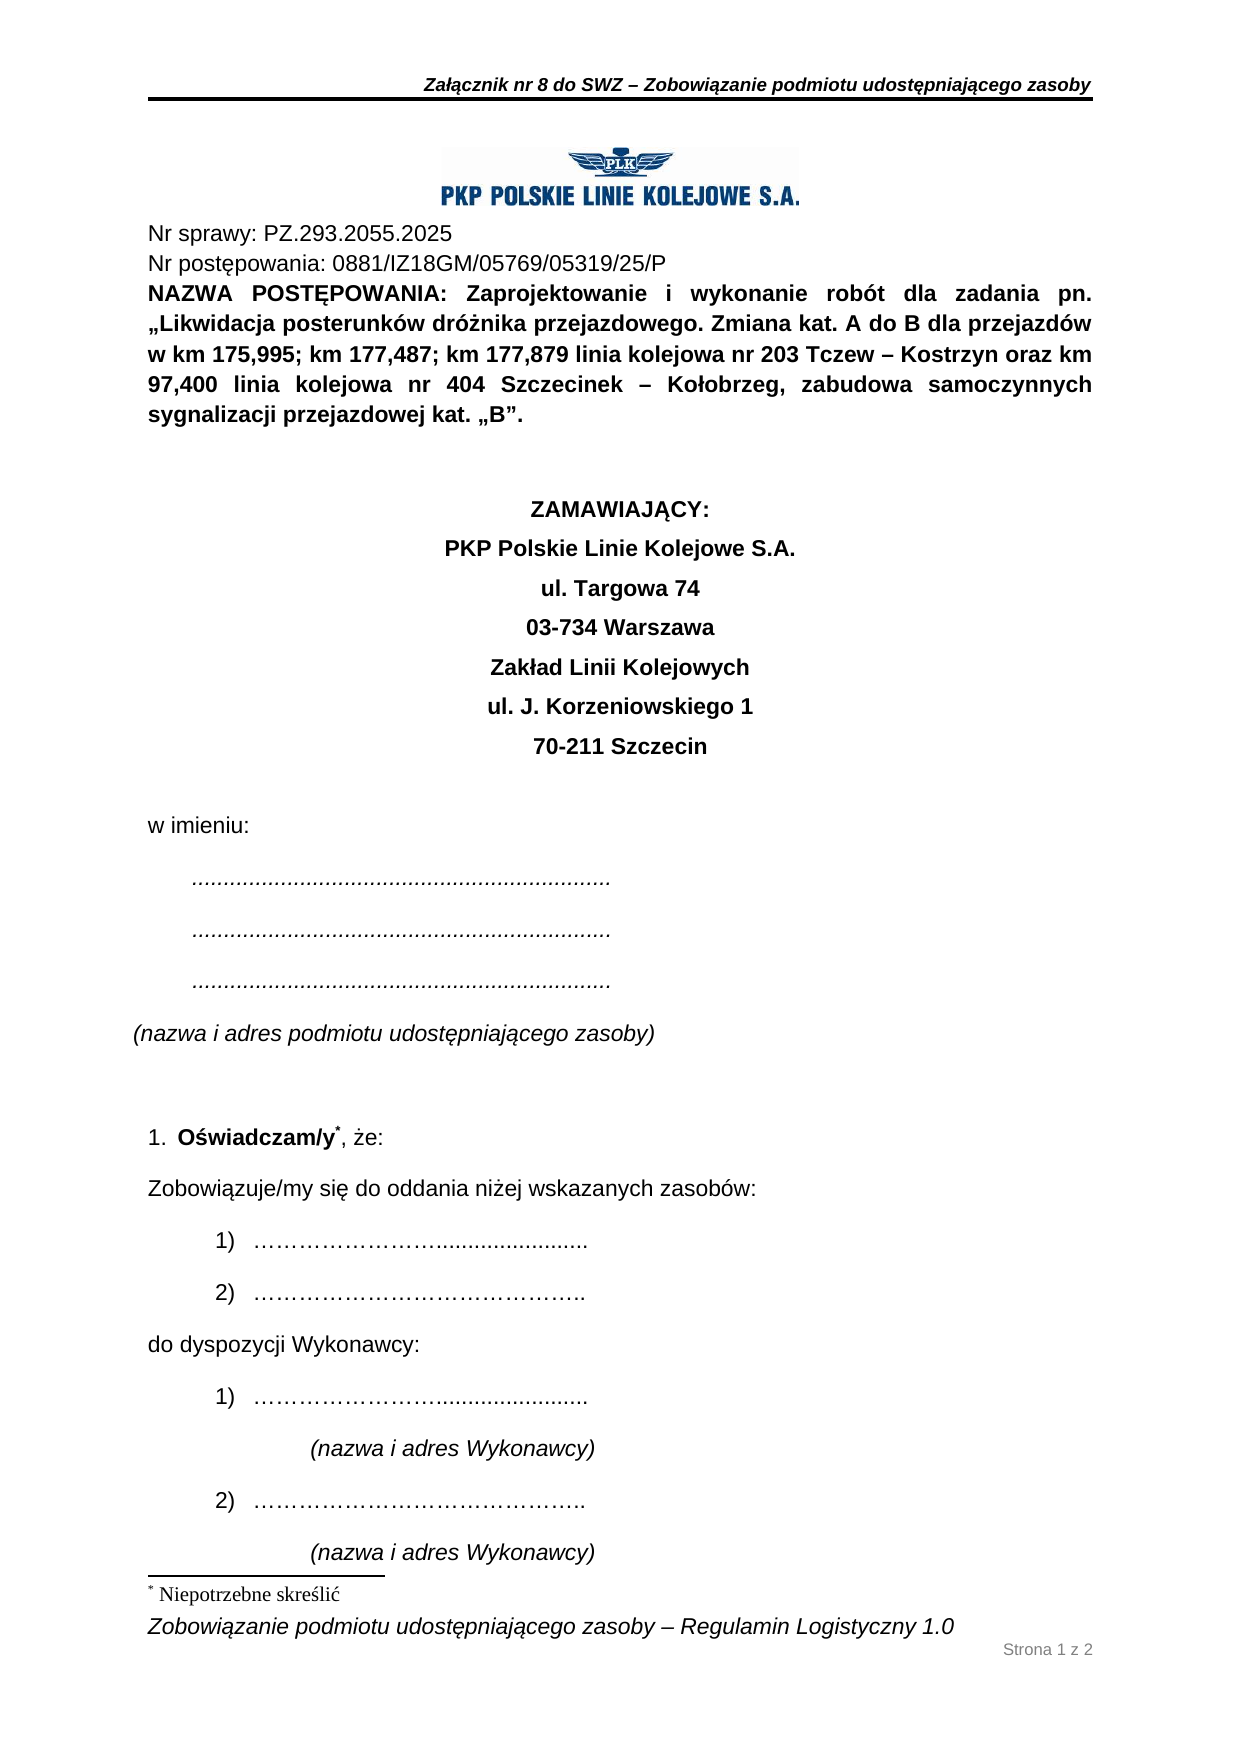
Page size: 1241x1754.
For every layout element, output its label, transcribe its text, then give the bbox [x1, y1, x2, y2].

text w imieniu: [148, 812, 1093, 838]
text Zobowiązuje/my się do oddania niżej wskazanych zasobów: [148, 1175, 1093, 1202]
text (nazwa i adres podmiotu udostępniającego zasoby) [133, 1019, 753, 1046]
list …………………………………….. [215, 1487, 1093, 1514]
picture [441, 147, 799, 206]
text do dyspozycji Wykonawcy: [148, 1331, 1093, 1358]
text ul. Targowa 74 [148, 575, 1093, 601]
text NAZWA POSTĘPOWANIA: Zaprojektowanie i wykonanie robót dla zadania pn. „Likwidacja posterunków dróżnika przejazdowego. Zmiana kat. A do B dla przejazdów w km 175,995; km 177,487; km 177,879 linia kolejowa nr 203 Tczew – Kostrzyn oraz km 97,400 linia kolejowa nr 404 Szczecinek – Kołobrzeg, zabudowa samoczynnych sygnalizacji przejazdowej kat. „B”. [148, 280, 1093, 427]
list Oświadczam/y, że: [148, 1123, 1093, 1150]
text Nr postępowania: 0881/IZ18GM/05769/05319/25/P [148, 250, 1093, 276]
text 03-734 Warszawa [148, 614, 1093, 641]
text (nazwa i adres Wykonawcy) [148, 1435, 620, 1462]
text .................................................................. [192, 967, 1093, 994]
text ZAMAWIAJĄCY: [148, 496, 1093, 522]
text 70-211 Szczecin [148, 733, 1093, 759]
text PKP Polskie Linie Kolejowe S.A. [148, 535, 1093, 562]
text ul. J. Korzeniowskiego 1 [148, 693, 1093, 719]
list ……………………........................ [215, 1227, 1093, 1254]
text .................................................................. [192, 916, 1093, 942]
list ……………………........................ [215, 1383, 1093, 1410]
text .................................................................. [192, 863, 1093, 890]
text Zakład Linii Kolejowych [148, 654, 1093, 680]
list …………………………………….. [215, 1279, 1093, 1306]
text (nazwa i adres Wykonawcy) [252, 1539, 620, 1566]
text Nr sprawy: PZ.293.2055.2025 [148, 220, 1093, 246]
